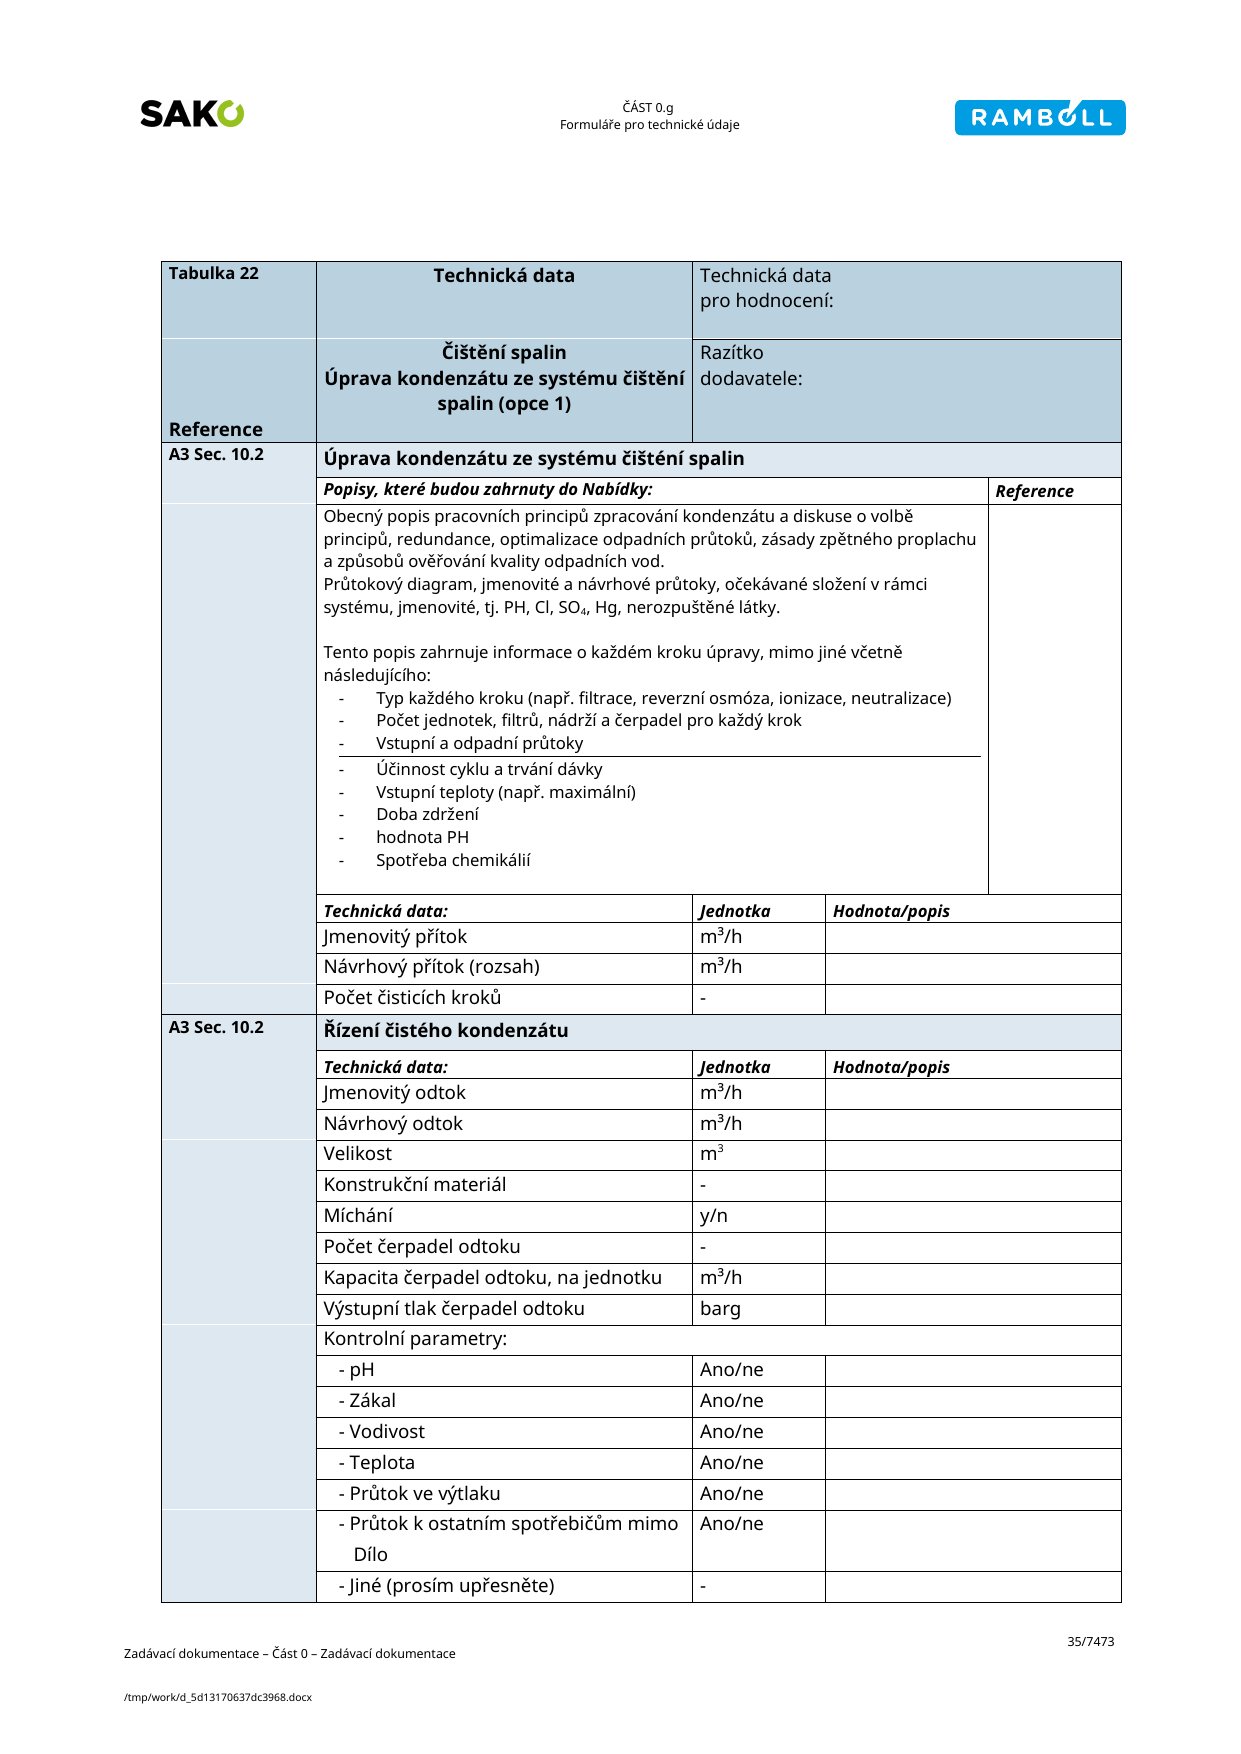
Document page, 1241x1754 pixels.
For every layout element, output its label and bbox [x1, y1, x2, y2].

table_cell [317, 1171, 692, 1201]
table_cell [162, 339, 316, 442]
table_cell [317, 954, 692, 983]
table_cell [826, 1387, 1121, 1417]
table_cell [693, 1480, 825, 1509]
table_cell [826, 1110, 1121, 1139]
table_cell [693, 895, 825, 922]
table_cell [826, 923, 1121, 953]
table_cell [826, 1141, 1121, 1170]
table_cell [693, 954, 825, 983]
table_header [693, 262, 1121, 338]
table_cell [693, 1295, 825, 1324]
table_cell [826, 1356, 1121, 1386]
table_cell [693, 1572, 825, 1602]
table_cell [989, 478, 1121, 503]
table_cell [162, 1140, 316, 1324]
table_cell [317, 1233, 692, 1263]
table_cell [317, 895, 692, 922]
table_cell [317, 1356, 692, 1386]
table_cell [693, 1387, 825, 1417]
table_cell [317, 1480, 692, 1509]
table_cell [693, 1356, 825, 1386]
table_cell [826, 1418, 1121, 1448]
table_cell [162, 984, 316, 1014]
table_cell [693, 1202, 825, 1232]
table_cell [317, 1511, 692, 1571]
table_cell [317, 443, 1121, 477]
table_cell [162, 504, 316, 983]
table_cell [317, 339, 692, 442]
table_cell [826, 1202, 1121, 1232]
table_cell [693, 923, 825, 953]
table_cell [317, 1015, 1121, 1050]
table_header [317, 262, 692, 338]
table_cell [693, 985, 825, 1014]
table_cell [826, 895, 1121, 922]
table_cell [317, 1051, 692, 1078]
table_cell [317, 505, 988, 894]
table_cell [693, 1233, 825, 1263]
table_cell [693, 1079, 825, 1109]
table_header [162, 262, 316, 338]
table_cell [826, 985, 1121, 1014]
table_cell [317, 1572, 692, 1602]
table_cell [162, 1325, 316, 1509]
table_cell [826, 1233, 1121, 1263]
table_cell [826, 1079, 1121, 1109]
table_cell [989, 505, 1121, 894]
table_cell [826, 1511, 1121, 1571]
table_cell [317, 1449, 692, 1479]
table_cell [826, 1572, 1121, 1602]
picture [140, 100, 244, 127]
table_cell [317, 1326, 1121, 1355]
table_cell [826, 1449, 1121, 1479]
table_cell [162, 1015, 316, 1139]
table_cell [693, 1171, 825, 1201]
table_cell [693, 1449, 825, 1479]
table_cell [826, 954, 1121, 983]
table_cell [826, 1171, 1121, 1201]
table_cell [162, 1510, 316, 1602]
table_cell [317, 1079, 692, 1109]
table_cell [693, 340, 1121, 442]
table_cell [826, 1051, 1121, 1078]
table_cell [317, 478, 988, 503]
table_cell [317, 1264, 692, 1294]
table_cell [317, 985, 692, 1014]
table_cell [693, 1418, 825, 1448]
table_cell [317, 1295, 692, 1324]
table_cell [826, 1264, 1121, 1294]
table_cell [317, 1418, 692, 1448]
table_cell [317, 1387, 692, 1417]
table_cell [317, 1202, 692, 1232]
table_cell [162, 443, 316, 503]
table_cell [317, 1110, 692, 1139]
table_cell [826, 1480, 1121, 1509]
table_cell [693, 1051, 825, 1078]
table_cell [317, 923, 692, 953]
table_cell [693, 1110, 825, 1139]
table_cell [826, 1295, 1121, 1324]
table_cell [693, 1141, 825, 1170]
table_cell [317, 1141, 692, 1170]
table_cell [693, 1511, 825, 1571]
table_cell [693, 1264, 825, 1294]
